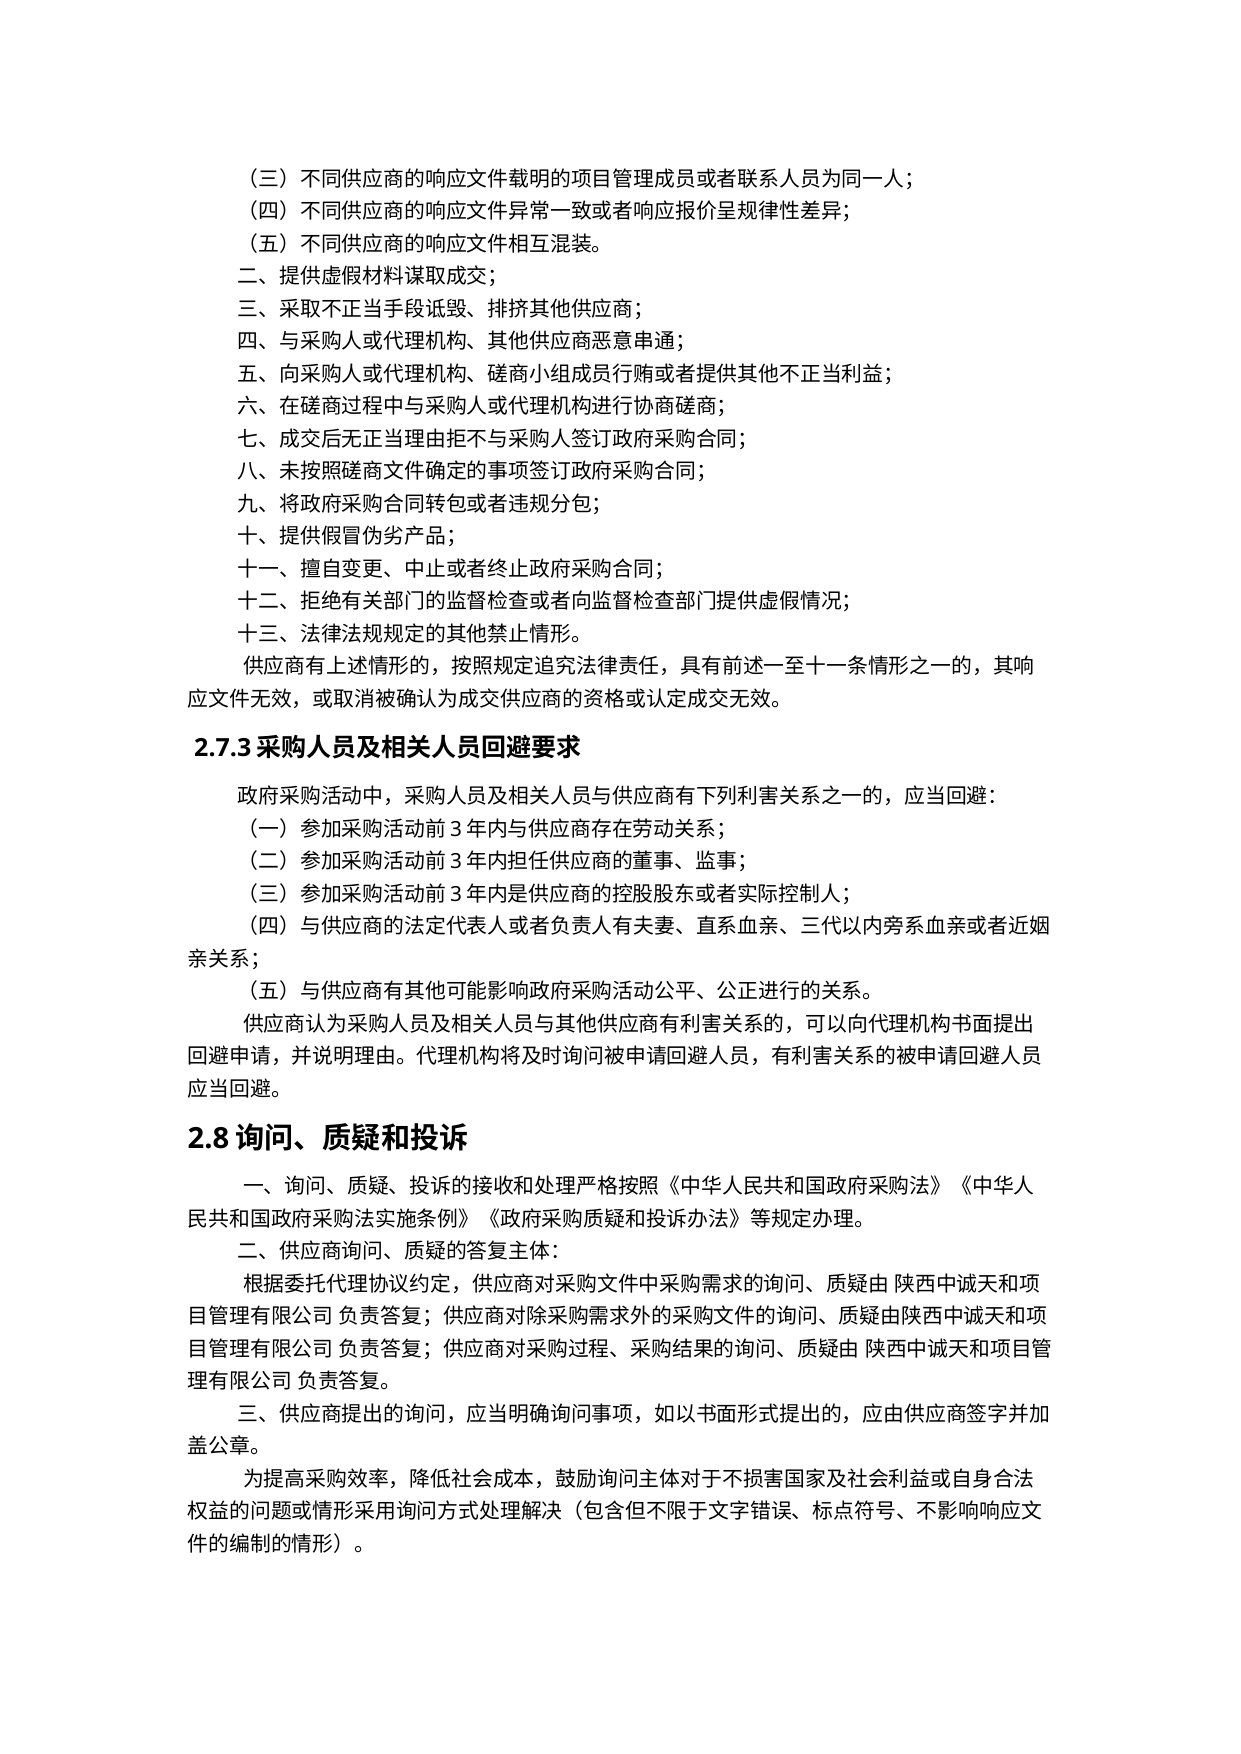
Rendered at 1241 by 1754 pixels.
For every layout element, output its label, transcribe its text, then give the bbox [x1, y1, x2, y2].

text 十、提供假冒伪劣产品； [187, 519, 1053, 552]
text （四）与供应商的法定代表人或者负责人有夫妻、直系血亲、三代以内旁系血亲或者近姻亲关系； [187, 909, 1053, 974]
text 二、提供虚假材料谋取成交； [187, 259, 1053, 292]
text 2.7.3采购人员及相关人员回避要求 [187, 714, 1053, 779]
text 七、成交后无正当理由拒不与采购人签订政府采购合同； [187, 422, 1053, 454]
text 十一、擅自变更、中止或者终止政府采购合同； [187, 552, 1053, 584]
text 二、供应商询问、质疑的答复主体： [187, 1234, 1053, 1267]
text 2.8询问、质疑和投诉 [187, 1104, 1053, 1169]
text 十三、法律法规规定的其他禁止情形。 [187, 617, 1053, 649]
text 三、采取不正当手段诋毁、排挤其他供应商； [187, 292, 1053, 324]
text 政府采购活动中，采购人员及相关人员与供应商有下列利害关系之一的，应当回避： [187, 779, 1053, 812]
text 供应商有上述情形的，按照规定追究法律责任，具有前述一至十一条情形之一的，其响应文件无效，或取消被确认为成交供应商的资格或认定成交无效。 [187, 649, 1053, 714]
text 供应商认为采购人员及相关人员与其他供应商有利害关系的，可以向代理机构书面提出回避申请，并说明理由。代理机构将及时询问被申请回避人员，有利害关系的被申请回避人员应当回避。 [187, 1007, 1053, 1104]
text 四、与采购人或代理机构、其他供应商恶意串通； [187, 324, 1053, 357]
text 三、供应商提出的询问，应当明确询问事项，如以书面形式提出的，应由供应商签字并加盖公章。 [187, 1397, 1053, 1462]
text （三）不同供应商的响应文件载明的项目管理成员或者联系人员为同一人； [187, 162, 1053, 194]
text 八、未按照磋商文件确定的事项签订政府采购合同； [187, 454, 1053, 487]
text （二）参加采购活动前3年内担任供应商的董事、监事； [187, 844, 1053, 877]
text （四）不同供应商的响应文件异常一致或者响应报价呈规律性差异； [187, 194, 1053, 227]
text 十二、拒绝有关部门的监督检查或者向监督检查部门提供虚假情况； [187, 584, 1053, 617]
text 一、询问、质疑、投诉的接收和处理严格按照《中华人民共和国政府采购法》《中华人民共和国政府采购法实施条例》《政府采购质疑和投诉办法》等规定办理。 [187, 1169, 1053, 1234]
text 五、向采购人或代理机构、磋商小组成员行贿或者提供其他不正当利益； [187, 357, 1053, 389]
text 六、在磋商过程中与采购人或代理机构进行协商磋商； [187, 389, 1053, 422]
text （三）参加采购活动前3年内是供应商的控股股东或者实际控制人； [187, 877, 1053, 909]
text （一）参加采购活动前3年内与供应商存在劳动关系； [187, 812, 1053, 844]
text 为提高采购效率，降低社会成本，鼓励询问主体对于不损害国家及社会利益或自身合法权益的问题或情形采用询问方式处理解决（包含但不限于文字错误、标点符号、不影响响应文件的编制的情形）。 [187, 1462, 1053, 1559]
text 九、将政府采购合同转包或者违规分包； [187, 487, 1053, 519]
text （五）与供应商有其他可能影响政府采购活动公平、公正进行的关系。 [187, 974, 1053, 1007]
text （五）不同供应商的响应文件相互混装。 [187, 227, 1053, 259]
text 根据委托代理协议约定，供应商对采购文件中采购需求的询问、质疑由 陕西中诚天和项目管理有限公司 负责答复；供应商对除采购需求外的采购文件的询问、质疑由陕西中诚天和项目管理有限公司 负责答复；供应商对采购过程、采购结果的询问、质疑由 陕西中诚天和项目管理有限公司 负责答复。 [187, 1267, 1053, 1397]
